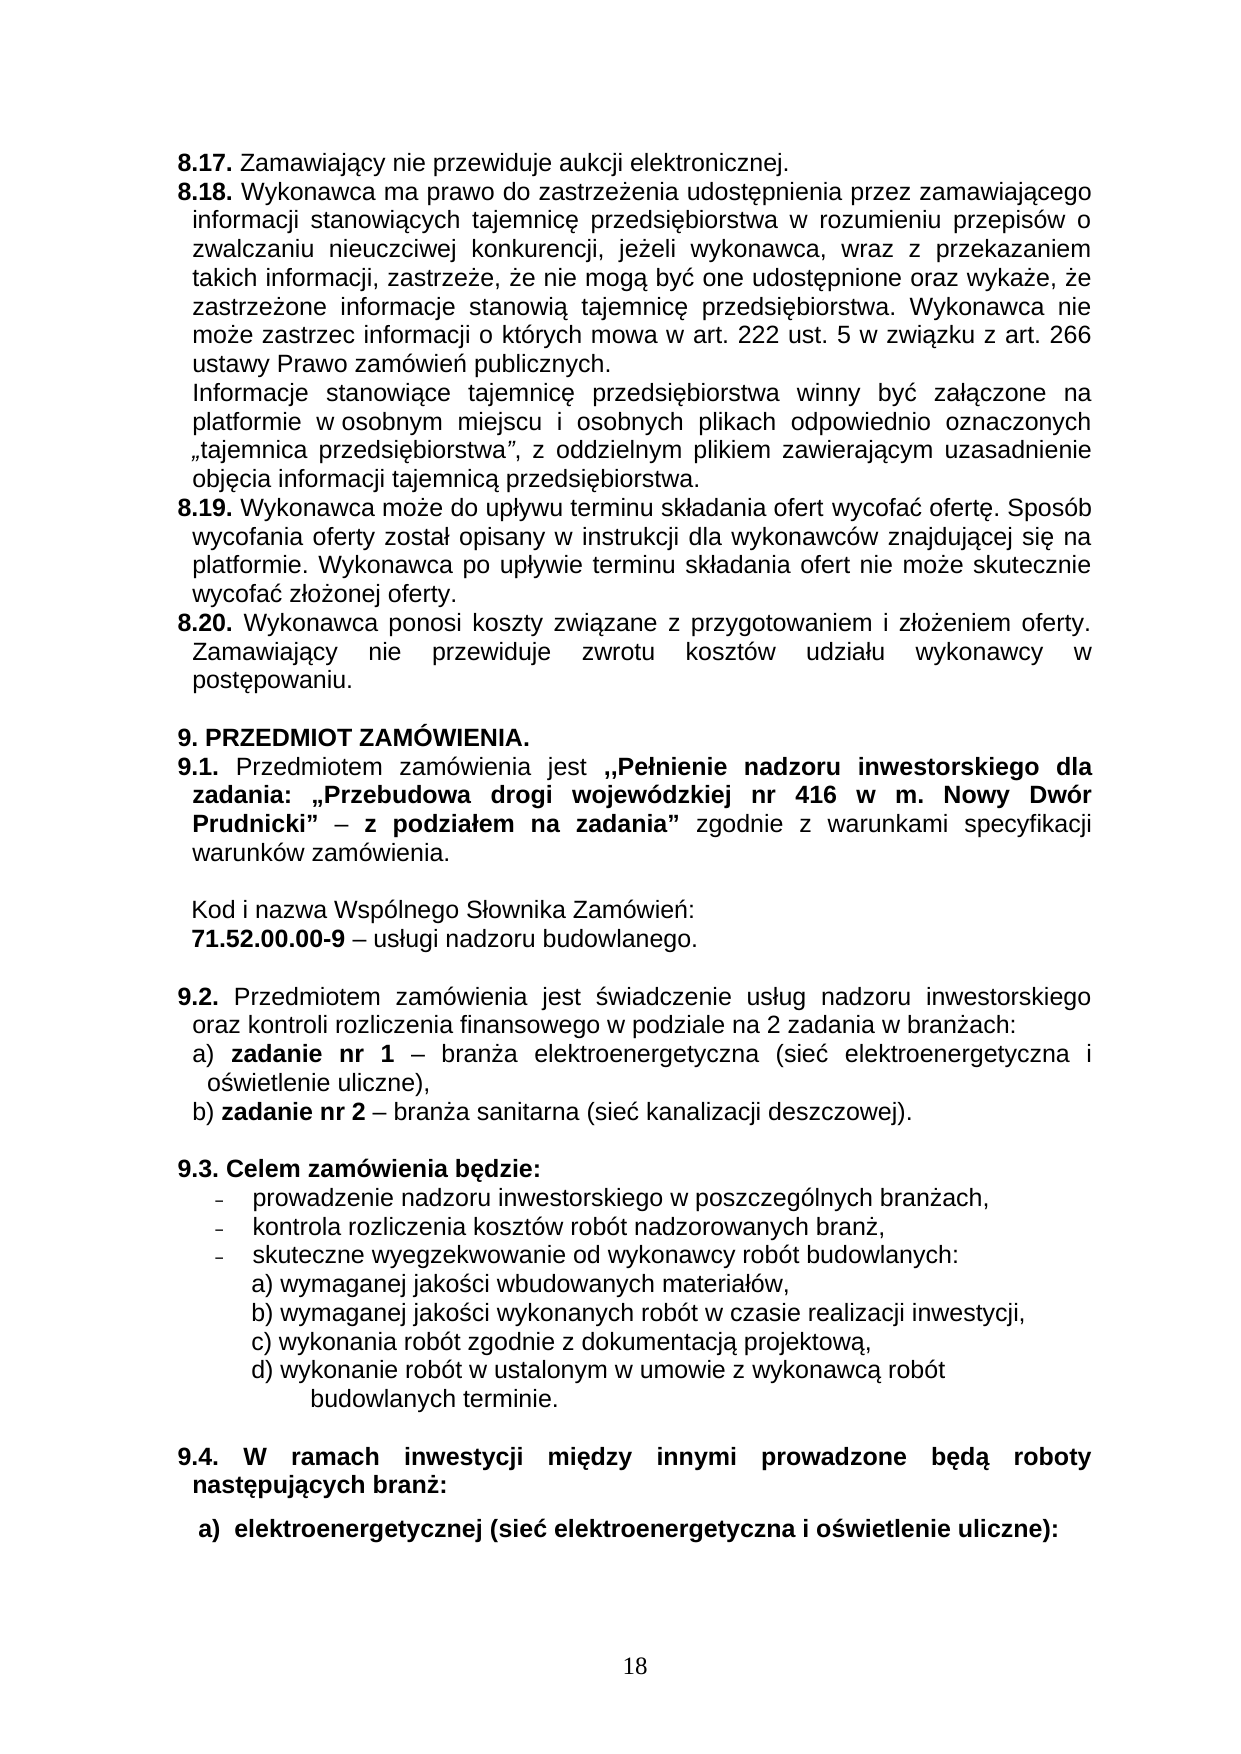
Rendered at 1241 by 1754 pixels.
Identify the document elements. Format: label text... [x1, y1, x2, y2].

list prowadzenie nadzoru inwestorskiego w poszczególnych branżach, [215, 1183, 1092, 1212]
text Informacje stanowiące tajemnicę przedsiębiorstwa winny być załączone na platformie w osobnym miejscu i osobnych plikach odpowiednio oznaczonych „tajemnica przedsiębiorstwa”, z oddzielnym plikiem zawierającym uzasadnienie objęcia informacji tajemnicą przedsiębiorstwa. [192, 378, 1092, 493]
text 9. PRZEDMIOT ZAMÓWIENIA. [177, 723, 1092, 751]
text 8.18. Wykonawca ma prawo do zastrzeżenia udostępnienia przez zamawiającego informacji stanowiących tajemnicę przedsiębiorstwa w rozumieniu przepisów o zwalczaniu nieuczciwej konkurencji, jeżeli wykonawca, wraz z przekazaniem takich informacji, zastrzeże, że nie mogą być one udostępnione oraz wykaże, że zastrzeżone informacje stanowią tajemnicę przedsiębiorstwa. Wykonawca nie może zastrzec informacji o których mowa w art. 222 ust. 5 w związku z art. 266 ustawy Prawo zamówień publicznych. [177, 176, 1092, 378]
list kontrola rozliczenia kosztów robót nadzorowanych branż, [215, 1212, 1092, 1240]
text 8.17. Zamawiający nie przewiduje aukcji elektronicznej. [177, 148, 1092, 176]
text a) elektroenergetycznej (sieć elektroenergetyczna i oświetlenie uliczne): [177, 1514, 1092, 1542]
text a) wymaganej jakości wbudowanych materiałów, [251, 1269, 1092, 1298]
text b) zadanie nr 2 – branża sanitarna (sieć kanalizacji deszczowej). [192, 1096, 1092, 1125]
text d) wykonanie robót w ustalonym w umowie z wykonawcą robót budowlanych terminie. [251, 1356, 1092, 1413]
text 9.2. Przedmiotem zamówienia jest świadczenie usług nadzoru inwestorskiego oraz kontroli rozliczenia finansowego w podziale na 2 zadania w branżach: [177, 981, 1092, 1039]
text 8.20. Wykonawca ponosi koszty związane z przygotowaniem i złożeniem oferty. Zamawiający nie przewiduje zwrotu kosztów udziału wykonawcy w postępowaniu. [177, 608, 1092, 694]
text 9.1. Przedmiotem zamówienia jest ,,Pełnienie nadzoru inwestorskiego dla zadania: „Przebudowa drogi wojewódzkiej nr 416 w m. Nowy Dwór Prudnicki” – z podziałem na zadania” zgodnie z warunkami specyfikacji warunków zamówienia. [177, 751, 1092, 866]
text 9.4. W ramach inwestycji między innymi prowadzone będą roboty następujących branż: [177, 1442, 1092, 1499]
text b) wymaganej jakości wykonanych robót w czasie realizacji inwestycji, [251, 1298, 1092, 1327]
text Kod i nazwa Wspólnego Słownika Zamówień: [177, 895, 1092, 924]
text 71.52.00.00-9 – usługi nadzoru budowlanego. [177, 924, 1092, 953]
text 8.19. Wykonawca może do upływu terminu składania ofert wycofać ofertę. Sposób wycofania oferty został opisany w instrukcji dla wykonawców znajdującej się na platformie. Wykonawca po upływie terminu składania ofert nie może skutecznie wycofać złożonej oferty. [177, 493, 1092, 608]
text a) zadanie nr 1 – branża elektroenergetyczna (sieć elektroenergetyczna i oświetlenie uliczne), [192, 1039, 1092, 1096]
text 9.3. Celem zamówienia będzie: [177, 1154, 1092, 1183]
list skuteczne wyegzekwowanie od wykonawcy robót budowlanych: [215, 1240, 1092, 1269]
text c) wykonania robót zgodnie z dokumentacją projektową, [251, 1327, 1092, 1356]
